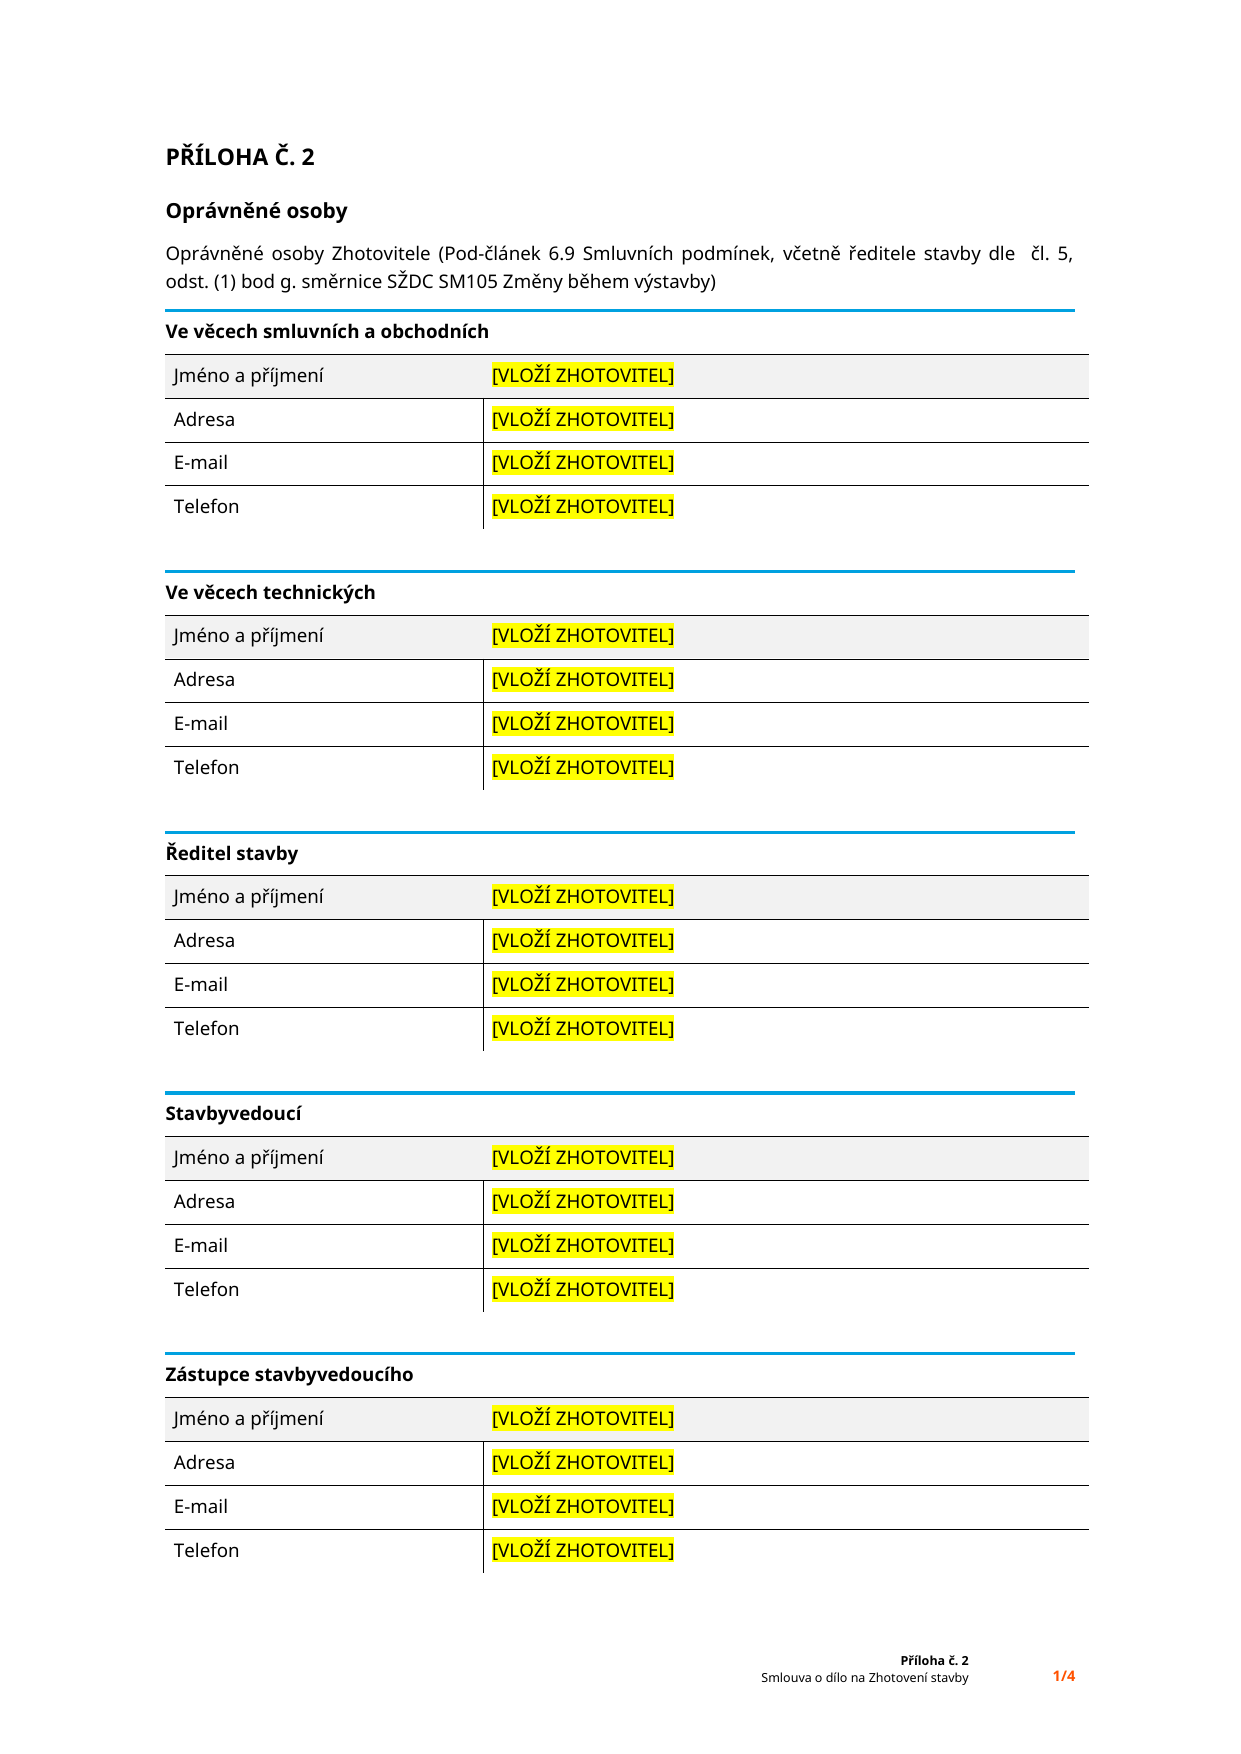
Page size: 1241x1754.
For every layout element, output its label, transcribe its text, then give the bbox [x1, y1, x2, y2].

table_header [VLOŽÍ ZHOTOVITEL] [484, 876, 1089, 919]
table_cell Telefon [165, 1269, 483, 1312]
text Oprávněné osoby [165, 197, 1075, 225]
table_cell [VLOŽÍ ZHOTOVITEL] [484, 1008, 1089, 1051]
table_header Jméno a příjmení [165, 1398, 484, 1441]
table_cell Adresa [165, 399, 483, 441]
table_header [VLOŽÍ ZHOTOVITEL] [484, 1398, 1089, 1441]
table_cell [VLOŽÍ ZHOTOVITEL] [484, 1442, 1089, 1485]
text Příloha č. 2 [165, 141, 1075, 173]
text Zástupce stavbyvedoucího [165, 1355, 1075, 1387]
table_cell [VLOŽÍ ZHOTOVITEL] [484, 1530, 1089, 1572]
table_header [VLOŽÍ ZHOTOVITEL] [484, 616, 1089, 658]
text Ředitel stavby [165, 834, 1075, 865]
table_cell E-mail [165, 703, 483, 746]
table_cell Telefon [165, 1530, 483, 1572]
table_cell [VLOŽÍ ZHOTOVITEL] [484, 486, 1089, 529]
table_header Jméno a příjmení [165, 876, 484, 919]
table_header [VLOŽÍ ZHOTOVITEL] [484, 1137, 1089, 1180]
table_cell Adresa [165, 660, 483, 702]
table_header Jméno a příjmení [165, 616, 484, 658]
table_cell Telefon [165, 747, 483, 790]
table_cell [VLOŽÍ ZHOTOVITEL] [484, 399, 1089, 441]
text Stavbyvedoucí [165, 1095, 1075, 1126]
table_cell [VLOŽÍ ZHOTOVITEL] [484, 1181, 1089, 1224]
table_cell E-mail [165, 443, 483, 485]
table_cell Adresa [165, 1442, 483, 1485]
table_cell [VLOŽÍ ZHOTOVITEL] [484, 1225, 1089, 1268]
text Ve věcech smluvních a obchodních [165, 312, 1075, 344]
table_cell E-mail [165, 1225, 483, 1268]
table_cell [VLOŽÍ ZHOTOVITEL] [484, 964, 1089, 1007]
table_cell [VLOŽÍ ZHOTOVITEL] [484, 1269, 1089, 1312]
table_cell [VLOŽÍ ZHOTOVITEL] [484, 747, 1089, 790]
table_header Jméno a příjmení [165, 355, 484, 398]
table_cell Adresa [165, 1181, 483, 1224]
table_cell [VLOŽÍ ZHOTOVITEL] [484, 703, 1089, 746]
text Oprávněné osoby Zhotovitele (Pod-článek 6.9 Smluvních podmínek, včetně ředitele stavby dle čl. 5, odst. (1) bod g. směrnice SŽDC SM105 Změny během výstavby) [165, 240, 1075, 294]
table_header [VLOŽÍ ZHOTOVITEL] [484, 355, 1089, 398]
table_cell [VLOŽÍ ZHOTOVITEL] [484, 1486, 1089, 1529]
table_cell Telefon [165, 486, 483, 529]
text Ve věcech technických [165, 573, 1075, 604]
table_cell E-mail [165, 964, 483, 1007]
table_cell [VLOŽÍ ZHOTOVITEL] [484, 660, 1089, 702]
table_cell [VLOŽÍ ZHOTOVITEL] [484, 443, 1089, 485]
table_cell Adresa [165, 920, 483, 963]
table_cell E-mail [165, 1486, 483, 1529]
table_cell [VLOŽÍ ZHOTOVITEL] [484, 920, 1089, 963]
table_header Jméno a příjmení [165, 1137, 484, 1180]
table_cell Telefon [165, 1008, 483, 1051]
